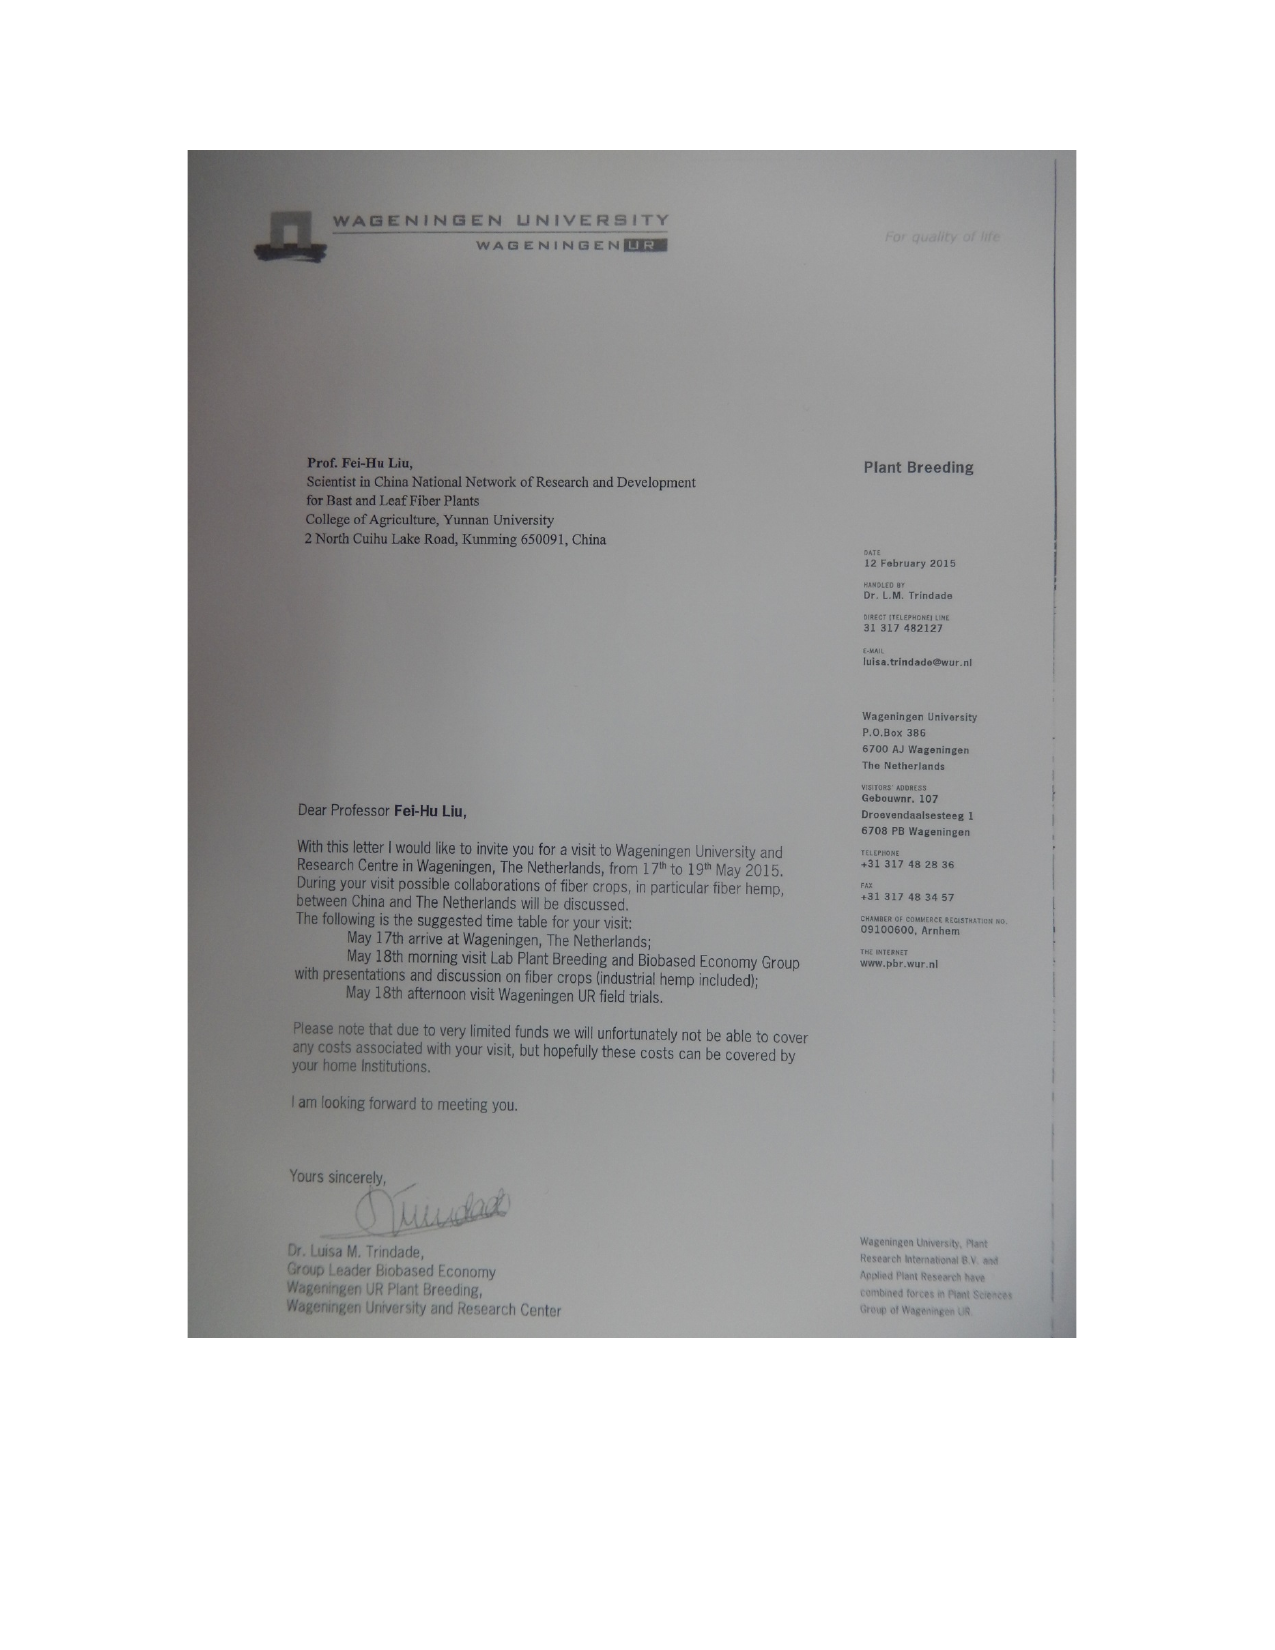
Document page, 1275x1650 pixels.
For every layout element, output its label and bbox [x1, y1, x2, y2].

picture [187, 150, 1077, 1338]
